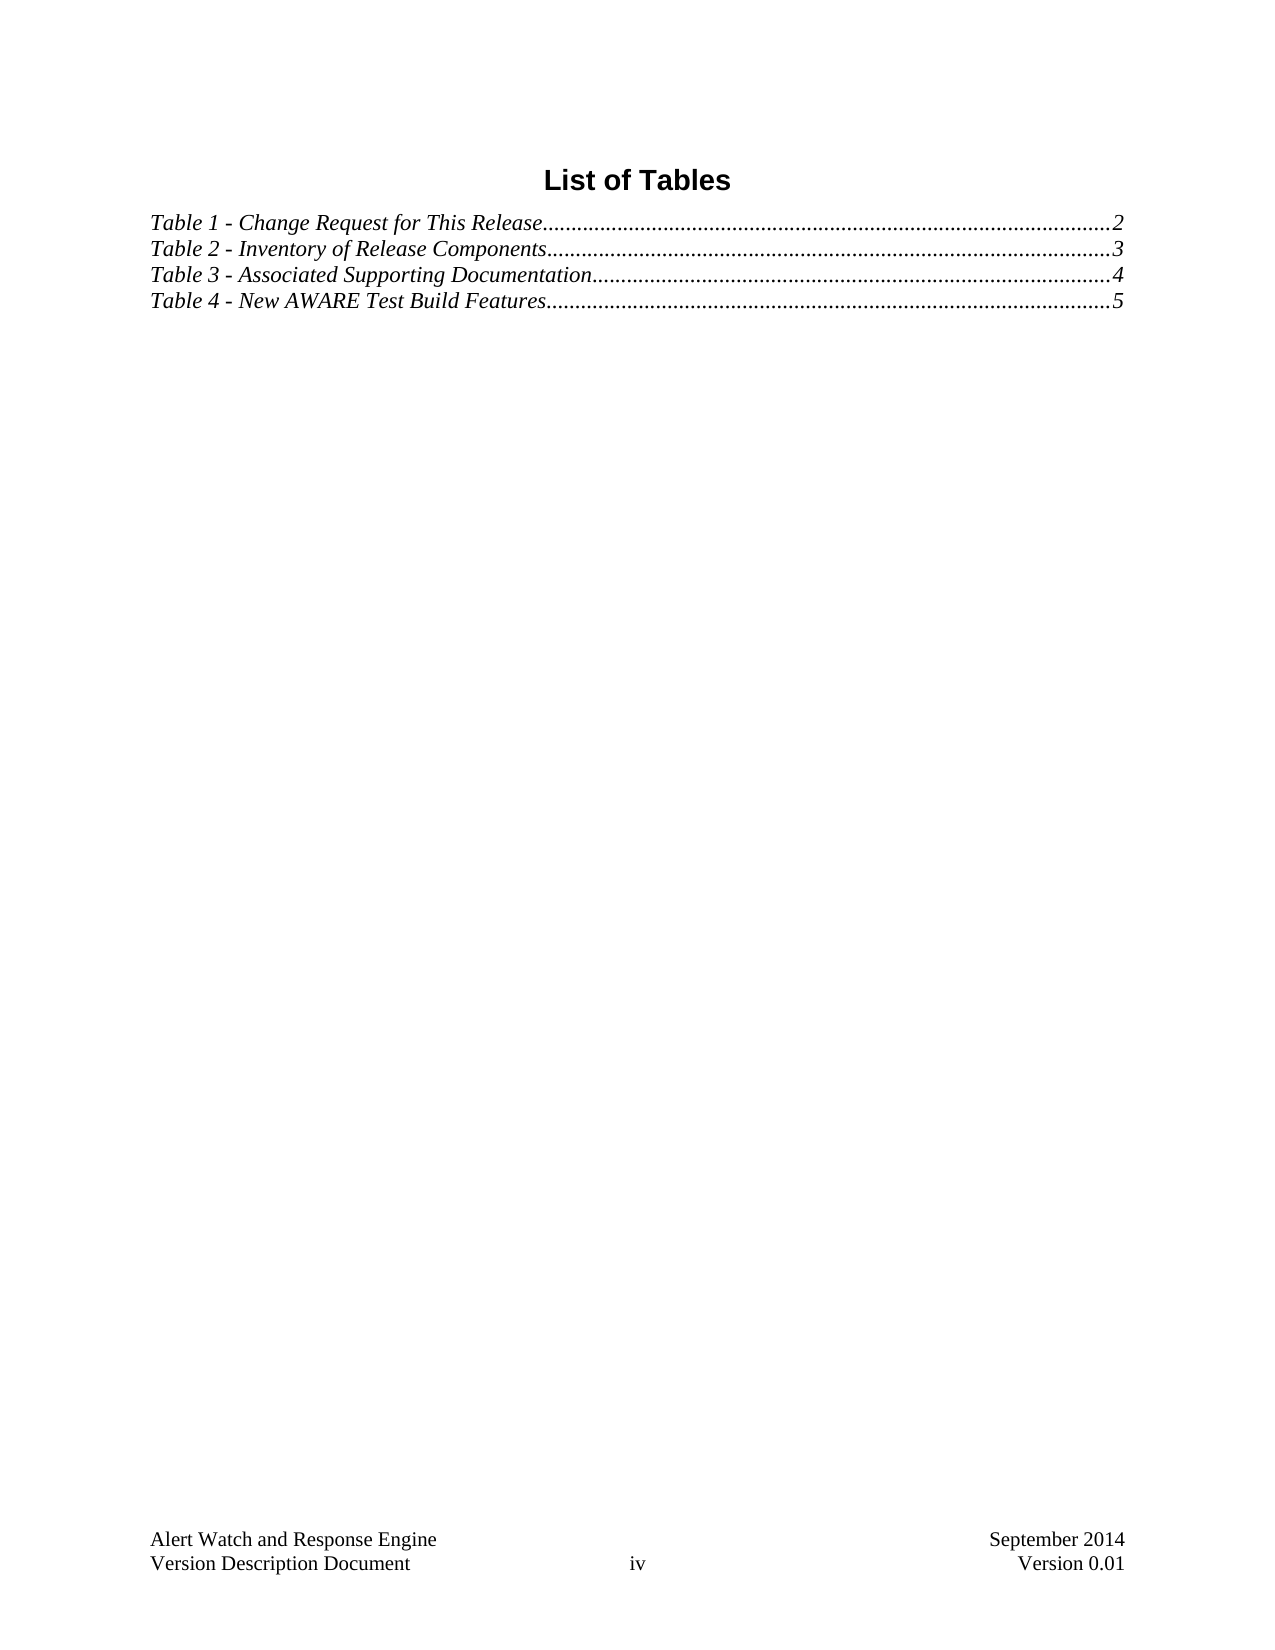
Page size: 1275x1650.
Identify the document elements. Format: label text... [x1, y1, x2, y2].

text Table 3 - Associated Supporting Documentation 4 [150, 261, 1125, 288]
text Table 1 - Change Request for This Release 2 [150, 208, 1125, 235]
title List of Tables [150, 162, 1125, 196]
text Table 4 - New AWARE Test Build Features 5 [150, 288, 1125, 314]
text Table 2 - Inventory of Release Components 3 [150, 235, 1125, 261]
